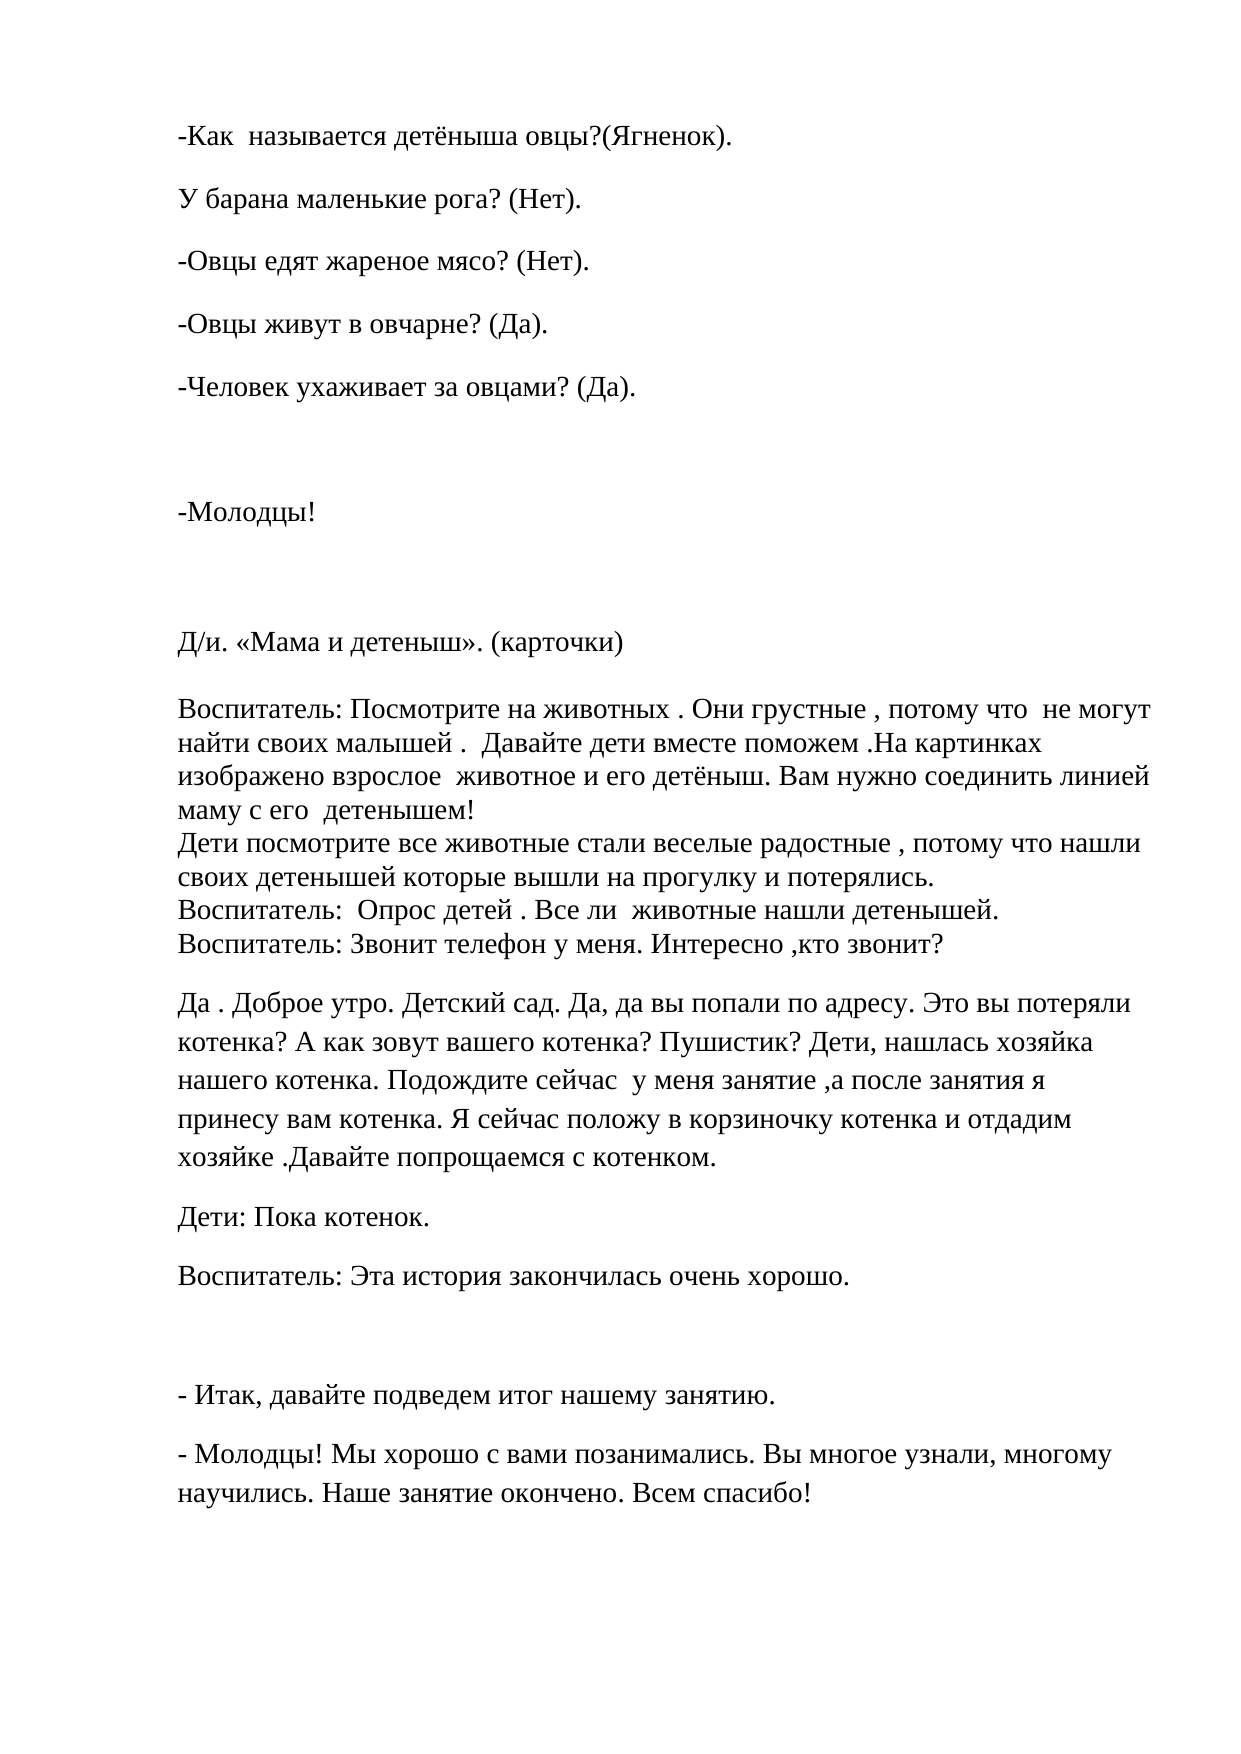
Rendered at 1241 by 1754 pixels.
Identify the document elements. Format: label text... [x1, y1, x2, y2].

text -Овцы живут в овчарне? (Да). [177, 306, 1152, 340]
text Дети посмотрите все животные стали веселые радостные , потому что нашли своих детенышей которые вышли на прогулку и потерялись. [177, 825, 1152, 892]
text Воспитатель: Звонит телефон у меня. Интересно ,кто звонит? [177, 926, 1152, 959]
text Воспитатель: Посмотрите на животных . Они грустные , потому что не могут найти своих малышей . Давайте дети вместе поможем .На картинках изображено взрослое животное и его детёныш. Вам нужно соединить линией маму с его детенышем! [177, 691, 1152, 825]
text -Овцы едят жареное мясо? (Нет). [177, 243, 1152, 277]
text - Итак, давайте подведем итог нашему занятию. [177, 1377, 1152, 1411]
text -Человек ухаживает за овцами? (Да). [177, 369, 1152, 402]
text Воспитатель: Эта история закончилась очень хорошо. [177, 1258, 1152, 1292]
text У барана маленькие рога? (Нет). [177, 181, 1152, 214]
text -Как называется детёныша овцы?(Ягненок). [177, 118, 1152, 152]
text Д/и. «Мама и детеныш». (карточки) [177, 624, 1152, 658]
text -Молодцы! [177, 494, 1152, 528]
text Дети: Пока котенок. [177, 1199, 1152, 1232]
text Воспитатель: Опрос детей . Все ли животные нашли детенышей. [177, 892, 1152, 926]
text - Молодцы! Мы хорошо с вами позанимались. Вы многое узнали, многому научились. Наше занятие окончено. Всем спасибо! [177, 1436, 1152, 1508]
text Да . Доброе утро. Детский сад. Да, да вы попали по адресу. Это вы потеряли котенка? А как зовут вашего котенка? Пушистик? Дети, нашлась хозяйка нашего котенка. Подождите сейчас у меня занятие ,а после занятия я принесу вам котенка. Я сейчас положу в корзиночку котенка и отдадим хозяйке .Давайте попрощаемся с котенком. [177, 985, 1152, 1173]
